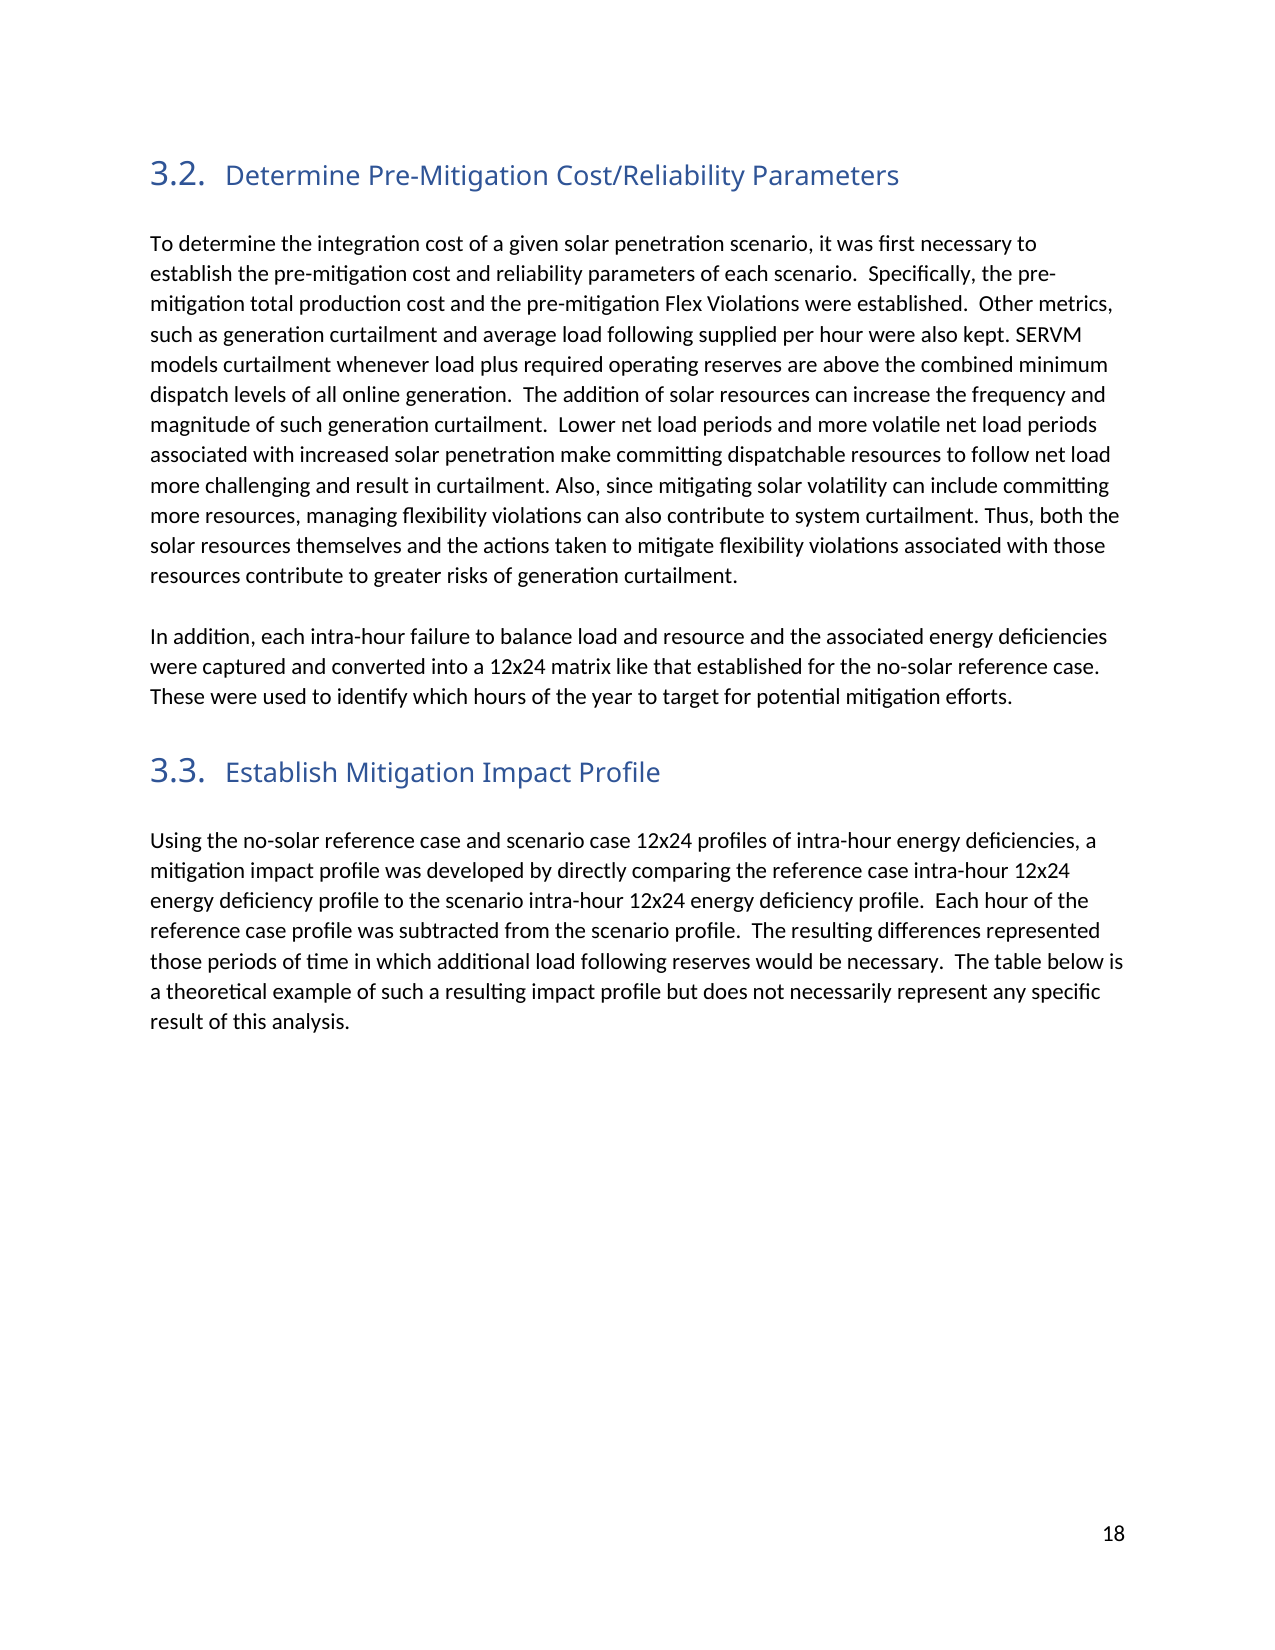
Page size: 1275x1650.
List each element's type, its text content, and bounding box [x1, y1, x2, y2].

text To determine the integration cost of a given solar penetration scenario, it was first necessary to establish the pre-mitigation cost and reliability parameters of each scenario. Specifically, the pre-mitigation total production cost and the pre-mitigation Flex Violations were established. Other metrics, such as generation curtailment and average load following supplied per hour were also kept. SERVM models curtailment whenever load plus required operating reserves are above the combined minimum dispatch levels of all online generation. The addition of solar resources can increase the frequency and magnitude of such generation curtailment. Lower net load periods and more volatile net load periods associated with increased solar penetration make committing dispatchable resources to follow net load more challenging and result in curtailment. Also, since mitigating solar volatility can include committing more resources, managing flexibility violations can also contribute to system curtailment. Thus, both the solar resources themselves and the actions taken to mitigate flexibility violations associated with those resources contribute to greater risks of generation curtailment. [150, 229, 1125, 589]
subtitle Determine Pre-Mitigation Cost/Reliability Parameters [150, 150, 1125, 195]
text In addition, each intra-hour failure to balance load and resource and the associated energy deficiencies were captured and converted into a 12x24 matrix like that established for the no-solar reference case. These were used to identify which hours of the year to target for potential mitigation efforts. [150, 622, 1125, 710]
text Using the no-solar reference case and scenario case 12x24 profiles of intra-hour energy deficiencies, a mitigation impact profile was developed by directly comparing the reference case intra-hour 12x24 energy deficiency profile to the scenario intra-hour 12x24 energy deficiency profile. Each hour of the reference case profile was subtracted from the scenario profile. The resulting differences represented those periods of time in which additional load following reserves would be necessary. The table below is a theoretical example of such a resulting impact profile but does not necessarily represent any specific result of this analysis. [150, 826, 1125, 1035]
subtitle Establish Mitigation Impact Profile [150, 747, 1125, 792]
